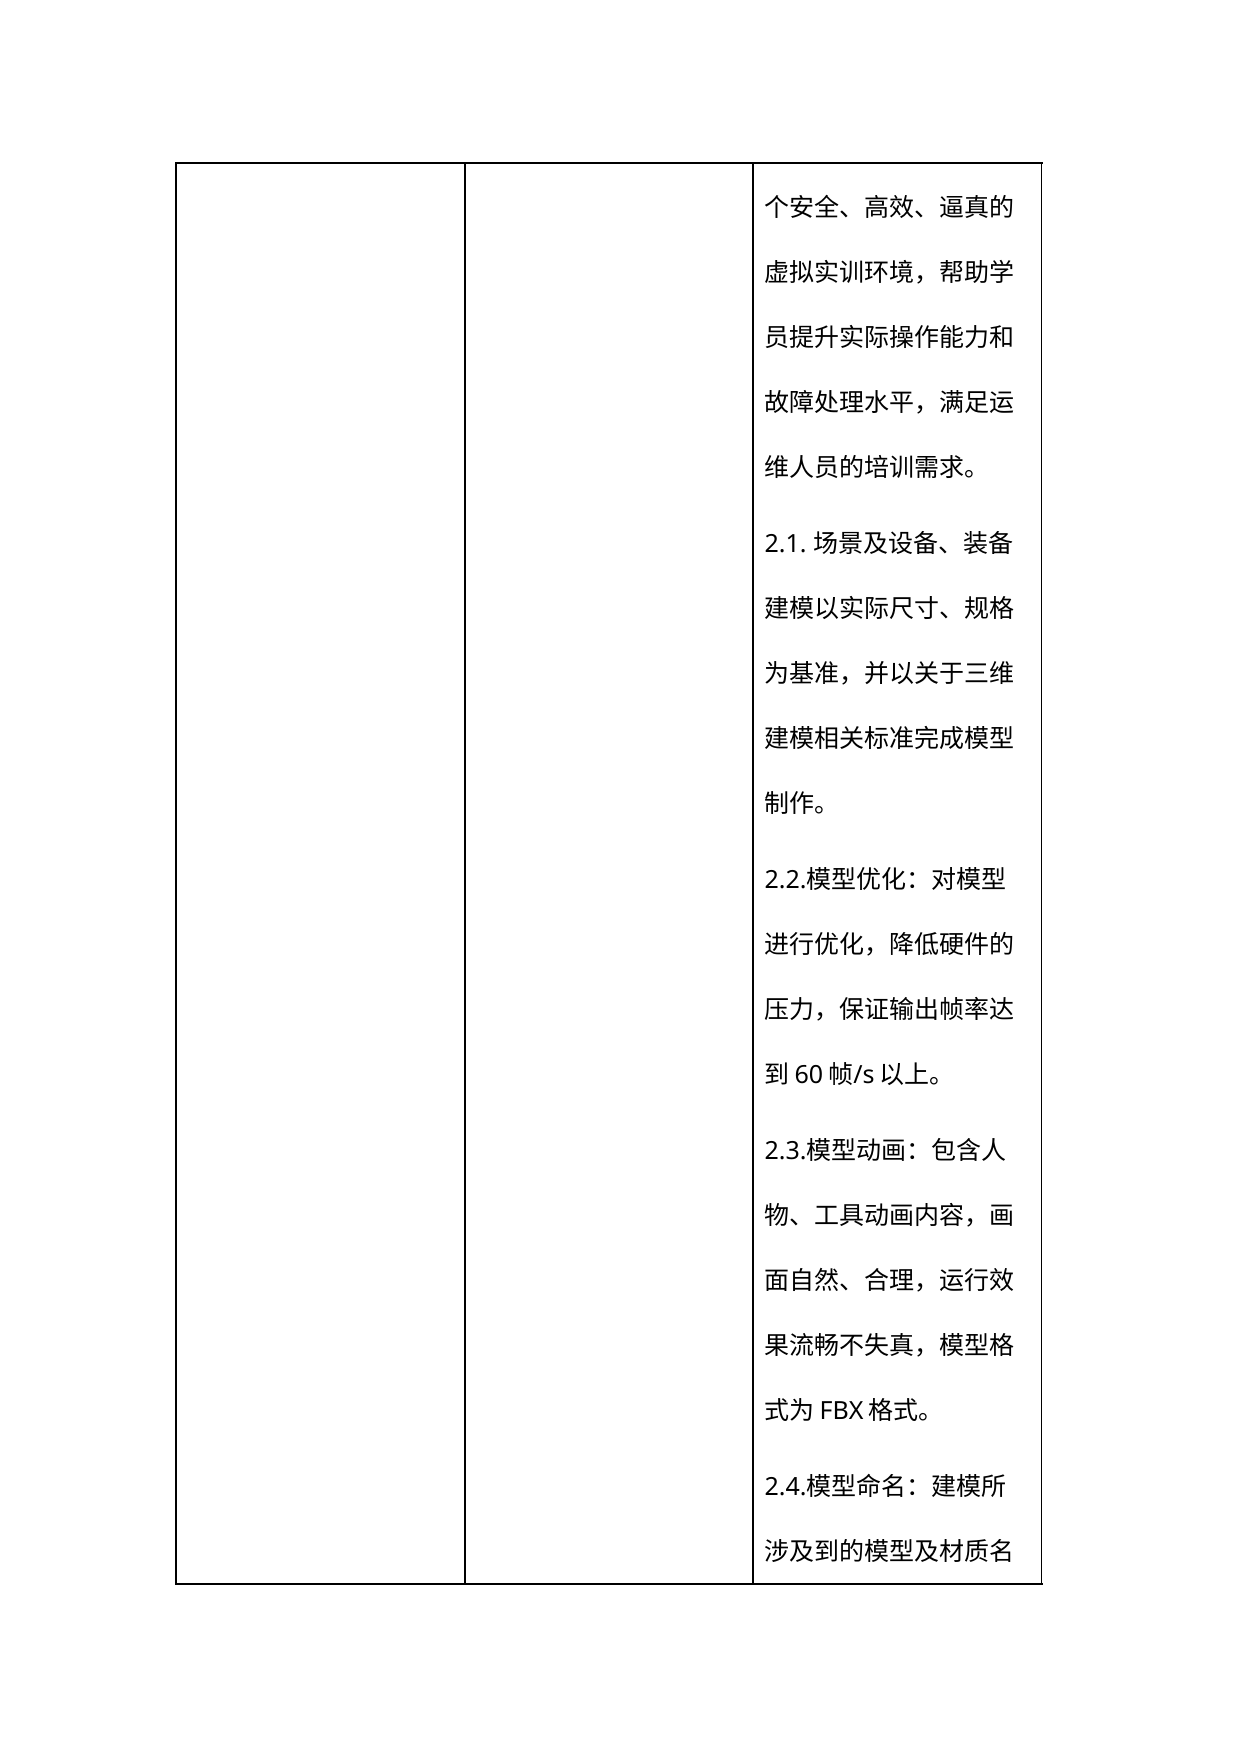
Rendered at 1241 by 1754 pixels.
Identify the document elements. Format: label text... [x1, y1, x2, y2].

table_cell [466, 164, 752, 1583]
table_cell 1 [177, 164, 464, 1583]
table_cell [754, 164, 1041, 1583]
